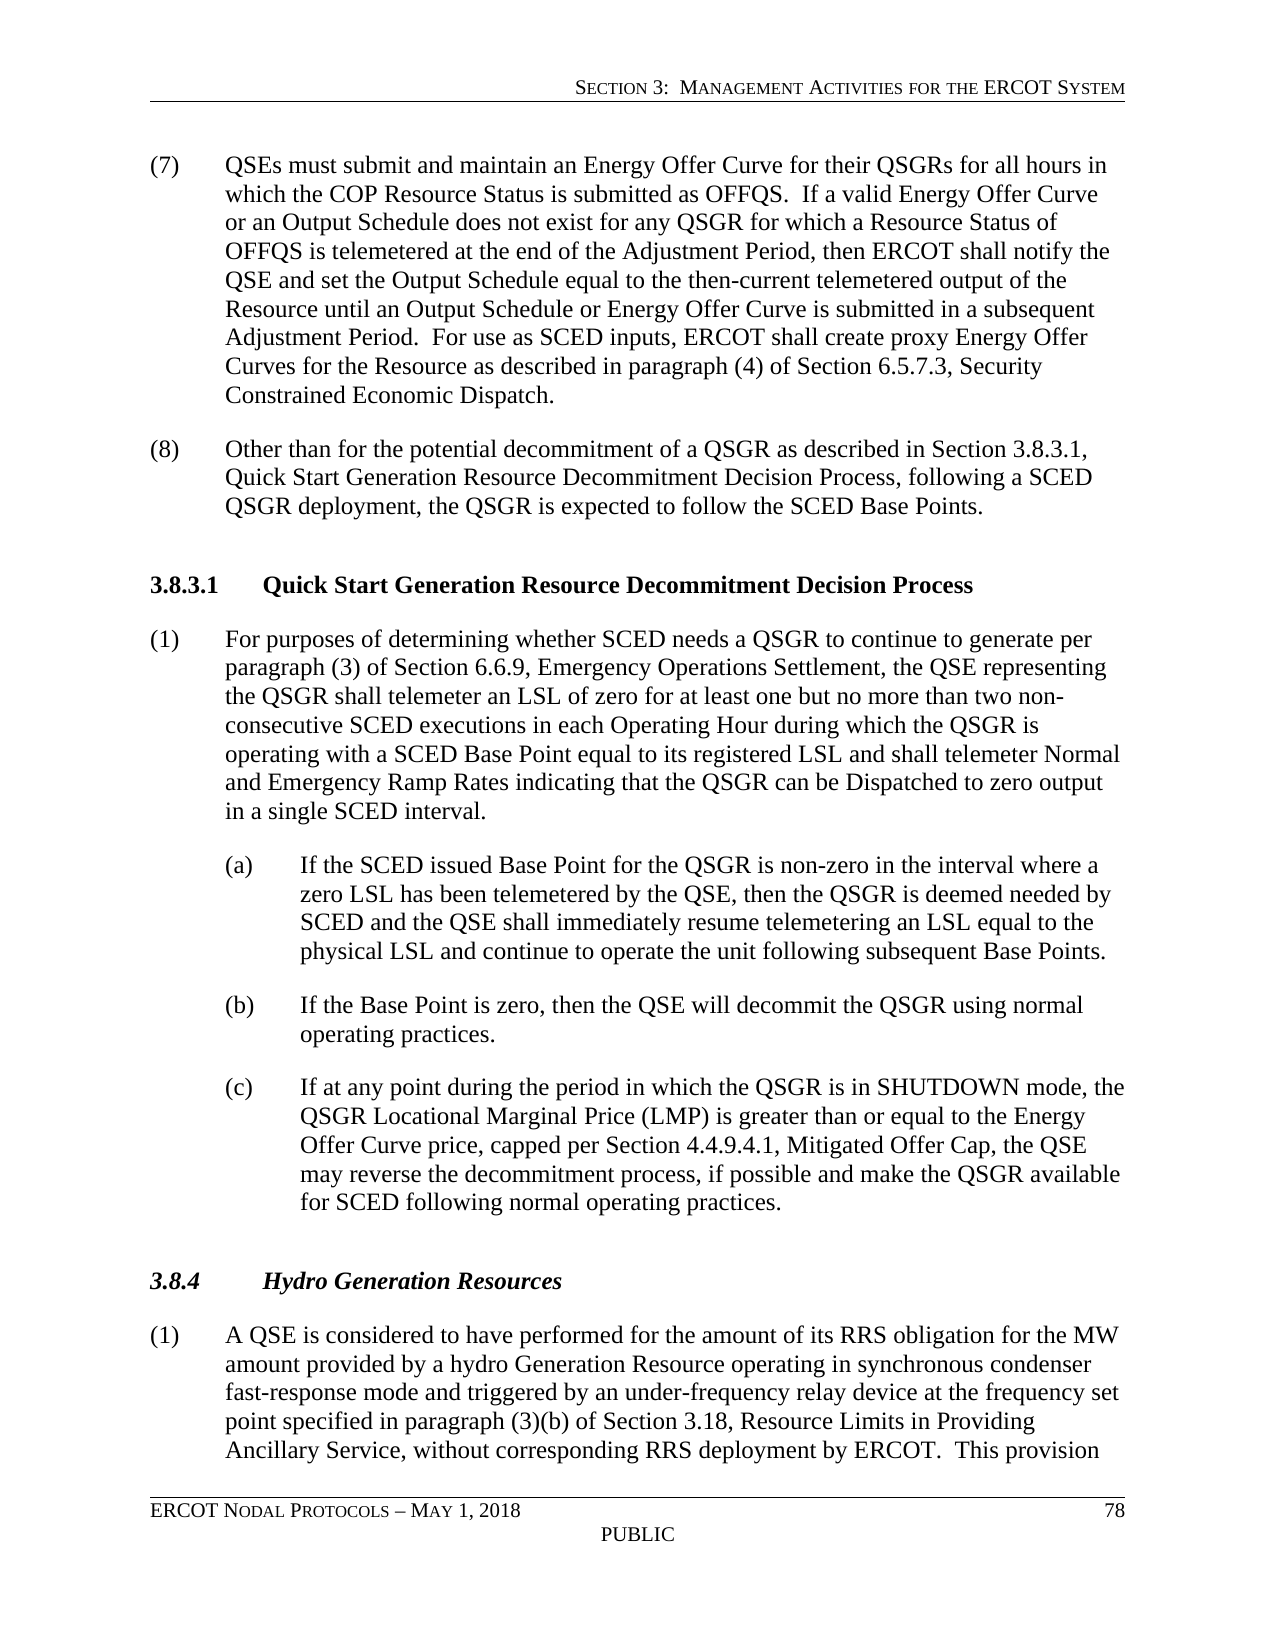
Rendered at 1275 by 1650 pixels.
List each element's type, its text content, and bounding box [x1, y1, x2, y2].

text (1) For purposes of determining whether SCED needs a QSGR to continue to generate per paragraph (3) of Section 6.6.9, Emergency Operations Settlement, the QSE representing the QSGR shall telemeter an LSL of zero for at least one but no more than two non-consecutive SCED executions in each Operating Hour during which the QSGR is operating with a SCED Base Point equal to its registered LSL and shall telemeter Normal and Emergency Ramp Rates indicating that the QSGR can be Dispatched to zero output in a single SCED interval. [150, 624, 1125, 825]
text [150, 1320, 1125, 1464]
text (c) If at any point during the period in which the QSGR is in SHUTDOWN mode, the QSGR Locational Marginal Price (LMP) is greater than or equal to the Energy Offer Curve price, capped per Section 4.4.9.4.1, Mitigated Offer Cap, the QSE may reverse the decommitment process, if possible and make the QSGR available for SCED following normal operating practices. [225, 1072, 1125, 1216]
list (a) If the SCED issued Base Point for the QSGR is non-zero in the interval where a zero LSL has been telemetered by the QSE, then the QSGR is deemed needed by SCED and the QSE shall immediately resume telemetering an LSL equal to the physical LSL and continue to operate the unit following subsequent Base Points. [225, 850, 1125, 965]
text (7) QSEs must submit and maintain an Energy Offer Curve for their QSGRs for all hours in which the COP Resource Status is submitted as OFFQS. If a valid Energy Offer Curve or an Output Schedule does not exist for any QSGR for which a Resource Status of OFFQS is telemetered at the end of the Adjustment Period, then ERCOT shall notify the QSE and set the Output Schedule equal to the then-current telemetered output of the Resource until an Output Schedule or Energy Offer Curve is submitted in a subsequent Adjustment Period. For use as SCED inputs, ERCOT shall create proxy Energy Offer Curves for the Resource as described in paragraph (4) of Section 6.5.7.3, Security Constrained Economic Dispatch. [150, 150, 1125, 409]
text 3.8.4 Hydro Generation Resources [150, 1266, 1125, 1295]
text (8) Other than for the potential decommitment of a QSGR as described in Section 3.8.3.1, Quick Start Generation Resource Decommitment Decision Process, following a SCED QSGR deployment, the QSGR is expected to follow the SCED Base Points. [150, 434, 1125, 520]
list (b) If the Base Point is zero, then the QSE will decommit the QSGR using normal operating practices. [225, 990, 1125, 1047]
text 3.8.3.1 Quick Start Generation Resource Decommitment Decision Process [150, 570, 1125, 599]
